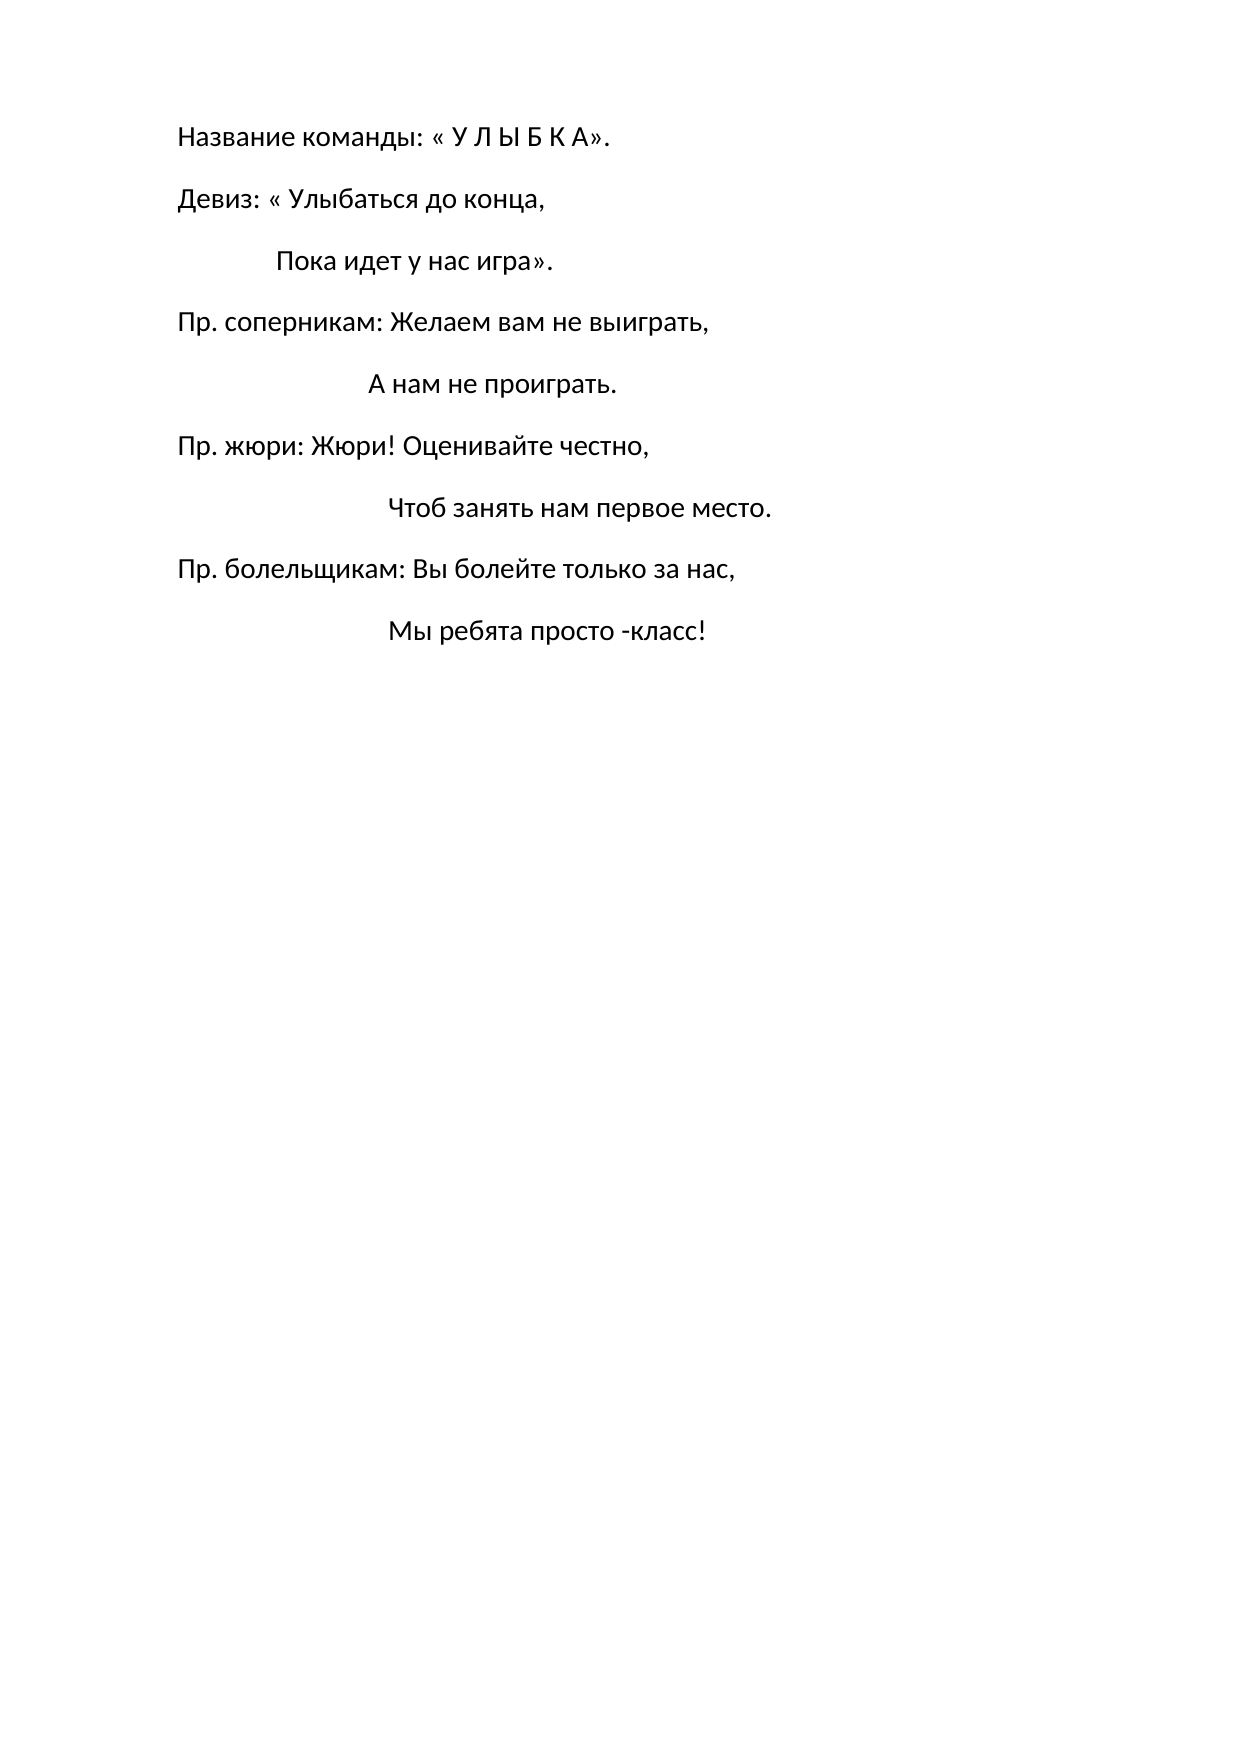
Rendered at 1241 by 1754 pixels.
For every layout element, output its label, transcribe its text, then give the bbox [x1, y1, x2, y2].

text Пр. жюри: Жюри! Оценивайте честно, [177, 427, 1152, 463]
text Пр. соперникам: Желаем вам не выиграть, [177, 303, 1152, 339]
text Пока идет у нас игра». [177, 242, 1152, 277]
text Чтоб занять нам первое место. [177, 489, 1152, 524]
text Мы ребята просто -класс! [177, 612, 1152, 648]
text Девиз: « Улыбаться до конца, [177, 180, 1152, 216]
text Название команды: « У Л Ы Б К А». [177, 118, 1152, 154]
text А нам не проиграть. [177, 365, 1152, 401]
text Пр. болельщикам: Вы болейте только за нас, [177, 551, 1152, 586]
